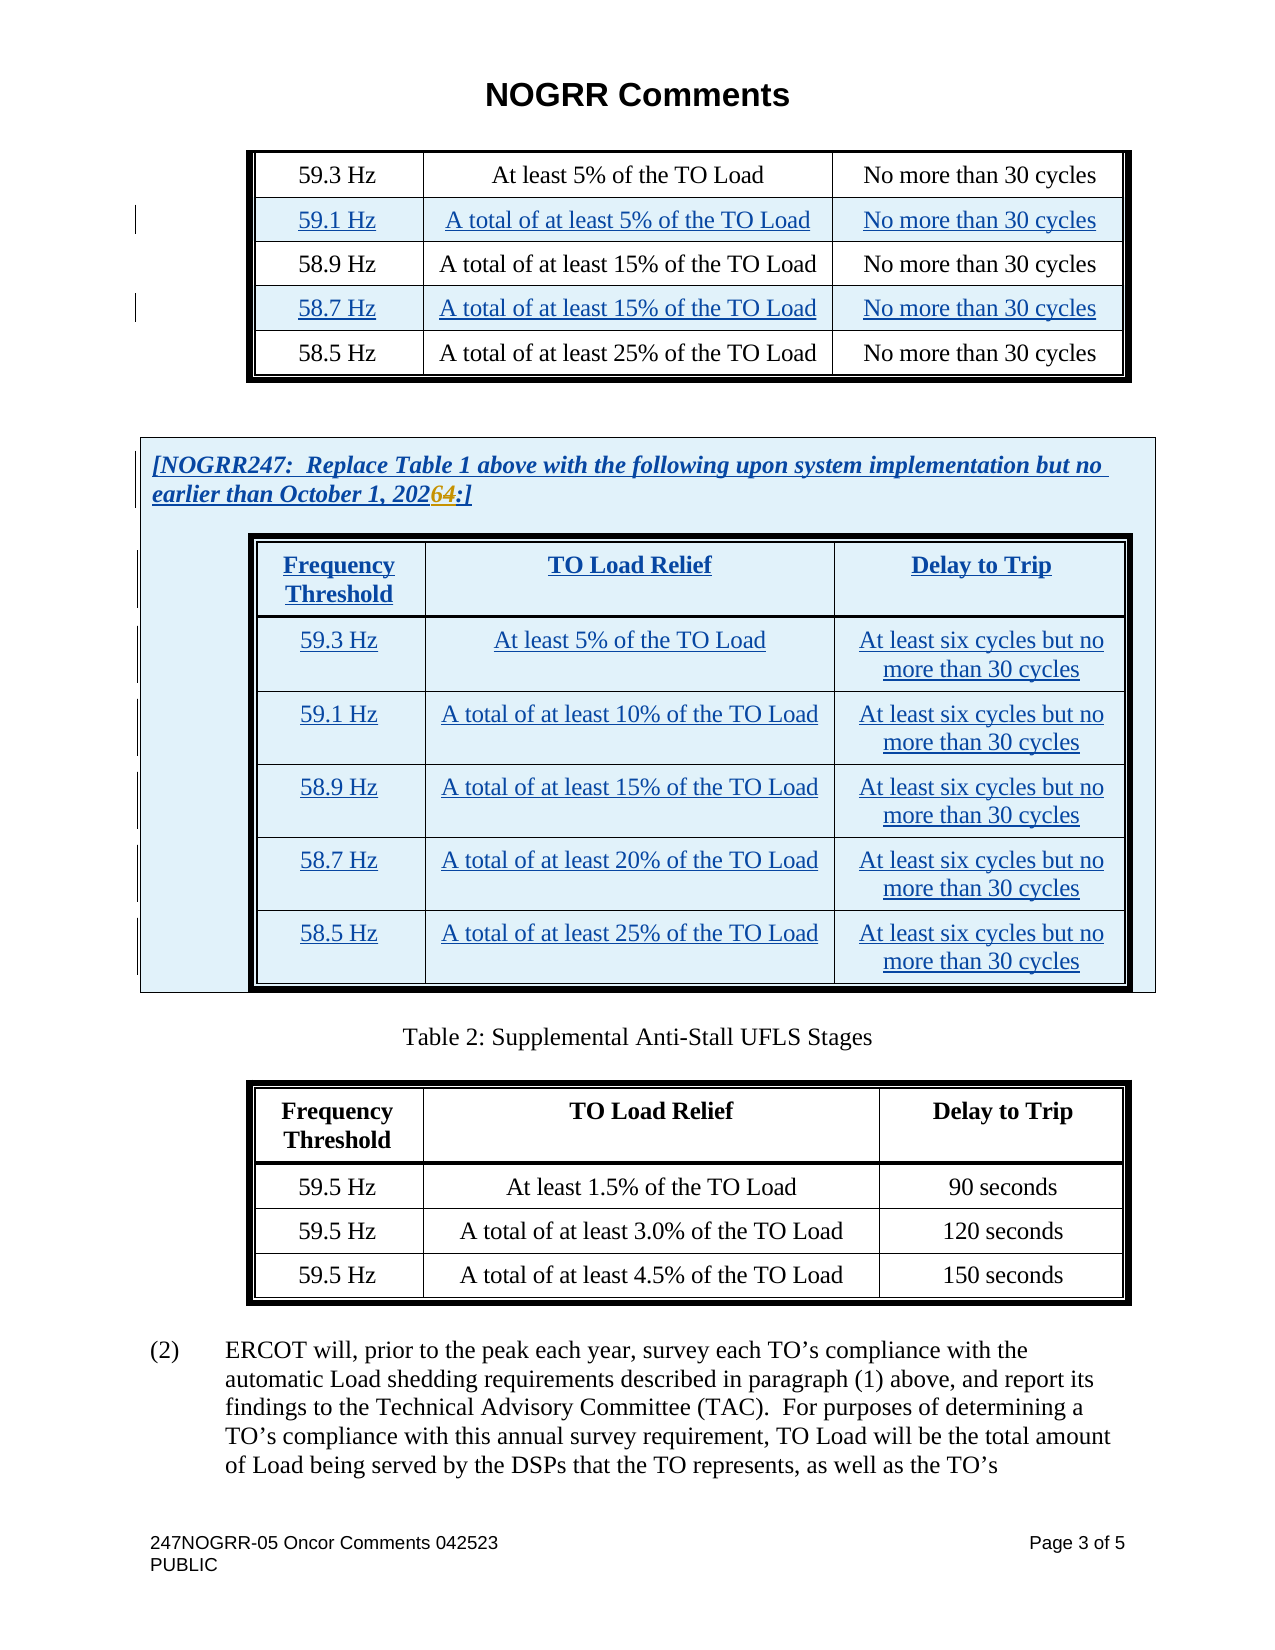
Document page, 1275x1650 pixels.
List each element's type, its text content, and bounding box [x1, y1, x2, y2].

table_cell No more than 30 cycles [833, 242, 1122, 285]
table_cell 58.5 Hz [256, 331, 423, 374]
table_cell 59.5 Hz [256, 1165, 423, 1208]
table_header Delay to Trip [880, 1089, 1122, 1161]
table_cell A total of at least 15% of the TO Load [424, 242, 832, 285]
table_cell A total of at least 3.0% of the TO Load [424, 1209, 879, 1252]
table_cell 58.9 Hz [256, 242, 423, 285]
table_cell A total of at least 4.5% of the TO Load [424, 1254, 879, 1297]
table_cell At least 1.5% of the TO Load [424, 1165, 879, 1208]
table_cell A total of at least 25% of the TO Load [424, 331, 832, 374]
table_header Frequency Threshold [256, 1089, 423, 1161]
table_cell At least 5% of the TO Load [424, 153, 832, 197]
table_cell No more than 30 cycles [833, 331, 1122, 374]
table_cell 59.5 Hz [256, 1209, 423, 1252]
table_cell 150 seconds [880, 1254, 1122, 1297]
text Table 2: Supplemental Anti-Stall UFLS Stages [150, 1022, 1125, 1051]
table_header TO Load Relief [424, 1089, 879, 1161]
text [150, 1335, 1125, 1479]
table_cell 59.3 Hz [256, 153, 423, 197]
table_cell No more than 30 cycles [833, 153, 1122, 197]
table_cell 59.5 Hz [256, 1254, 423, 1297]
table_cell 90 seconds [880, 1165, 1122, 1208]
table_cell 120 seconds [880, 1209, 1122, 1252]
